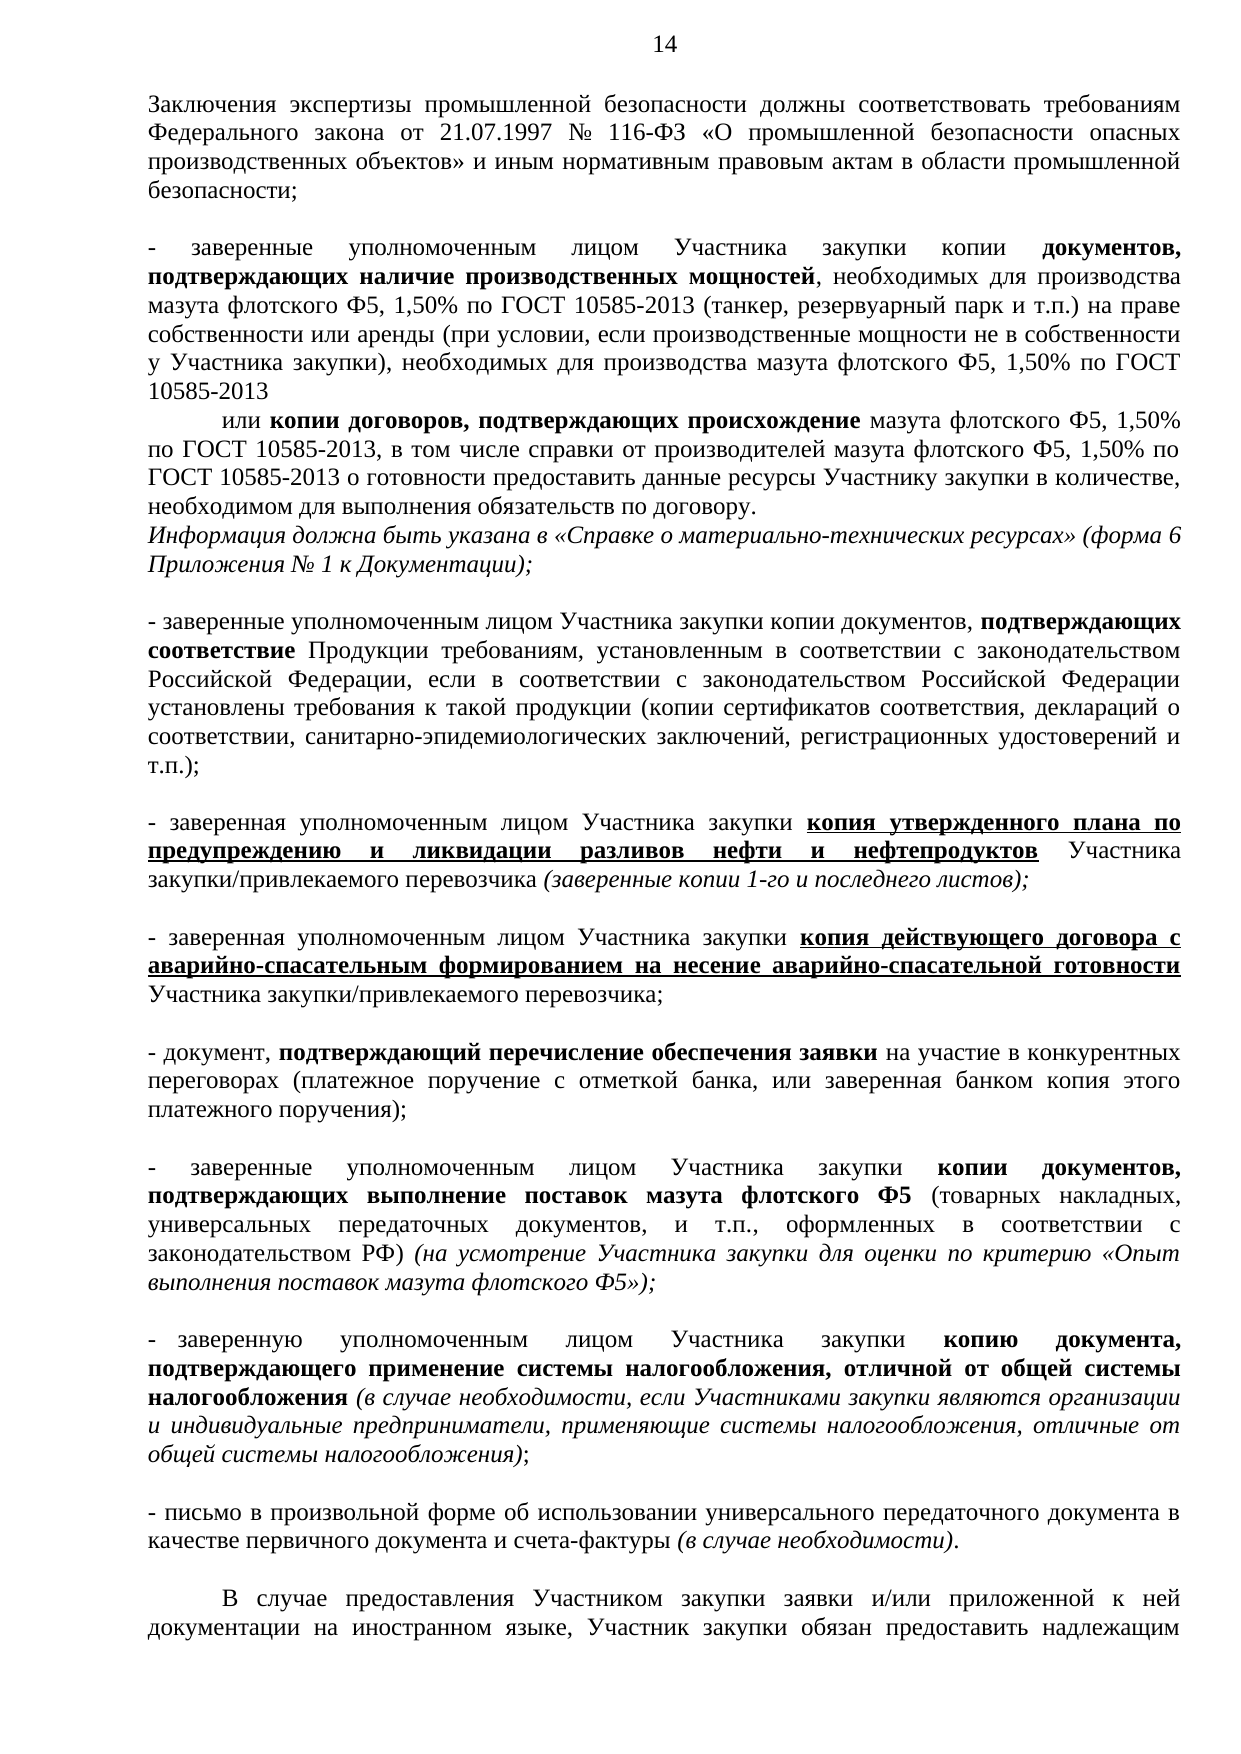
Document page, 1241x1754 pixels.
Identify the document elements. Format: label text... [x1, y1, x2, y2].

text - заверенные уполномоченным лицом Участника закупки копии документов, подтверждающих наличие производственных мощностей, необходимых для производства мазута флотского Ф5, 1,50% по ГОСТ 10585-2013 (танкер, резервуарный парк и т.п.) на праве собственности или аренды (при условии, если производственные мощности не в собственности у Участника закупки), необходимых для производства мазута флотского Ф5, 1,50% по ГОСТ 10585-2013 [148, 232, 1181, 405]
text или копии договоров, подтверждающих происхождение мазута флотского Ф5, 1,50% по ГОСТ 10585-2013, в том числе справки от производителей мазута флотского Ф5, 1,50% по ГОСТ 10585-2013 о готовности предоставить данные ресурсы Участнику закупки в количестве, необходимом для выполнения обязательств по договору. [148, 405, 1181, 520]
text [148, 1583, 1181, 1640]
text - документ, подтверждающий перечисление обеспечения заявки на участие в конкурентных переговорах (платежное поручение с отметкой банка, или заверенная банком копия этого платежного поручения); [148, 1037, 1181, 1123]
text - заверенная уполномоченным лицом Участника закупки копия утвержденного плана по предупреждению и ликвидации разливов нефти и нефтепродуктов Участника закупки/привлекаемого перевозчика (заверенные копии 1-го и последнего листов); [148, 807, 1181, 893]
text - письмо в произвольной форме об использовании универсального передаточного документа в качестве первичного документа и счета-фактуры (в случае необходимости). [148, 1497, 1181, 1554]
text - заверенная уполномоченным лицом Участника закупки копия действующего договора с аварийно-спасательным формированием на несение аварийно-спасательной готовности Участника закупки/привлекаемого перевозчика; [148, 922, 1181, 975]
text Информация должна быть указана в «Справке о материально-технических ресурсах» (форма 6 Приложения № 1 к Документации); [148, 520, 1181, 577]
text - заверенные уполномоченным лицом Участника закупки копии документов, подтверждающих выполнение поставок мазута флотского Ф5 (товарных накладных, универсальных передаточных документов, и т.п., оформленных в соответствии с законодательством РФ) (на усмотрение Участника закупки для оценки по критерию «Опыт выполнения поставок мазута флотского Ф5»); [148, 1152, 1181, 1295]
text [148, 89, 1181, 204]
list заверенную уполномоченным лицом Участника закупки копию документа, подтверждающего применение системы налогообложения, отличной от общей системы налогообложения (в случае необходимости, если Участниками закупки являются организации и индивидуальные предприниматели, применяющие системы налогообложения, отличные от общей системы налогообложения); [148, 1324, 1181, 1468]
text - заверенная уполномоченным лицом Участника закупки копия действующего договора с аварийно-спасательным формированием на несение аварийно-спасательной готовности Участника закупки/привлекаемого перевозчика; [148, 977, 1181, 1008]
text - заверенные уполномоченным лицом Участника закупки копии документов, подтверждающих соответствие Продукции требованиям, установленным в соответствии с законодательством Российской Федерации, если в соответствии с законодательством Российской Федерации установлены требования к такой продукции (копии сертификатов соответствия, деклараций о соответствии, санитарно-эпидемиологических заключений, регистрационных удостоверений и т.п.); [148, 606, 1181, 779]
